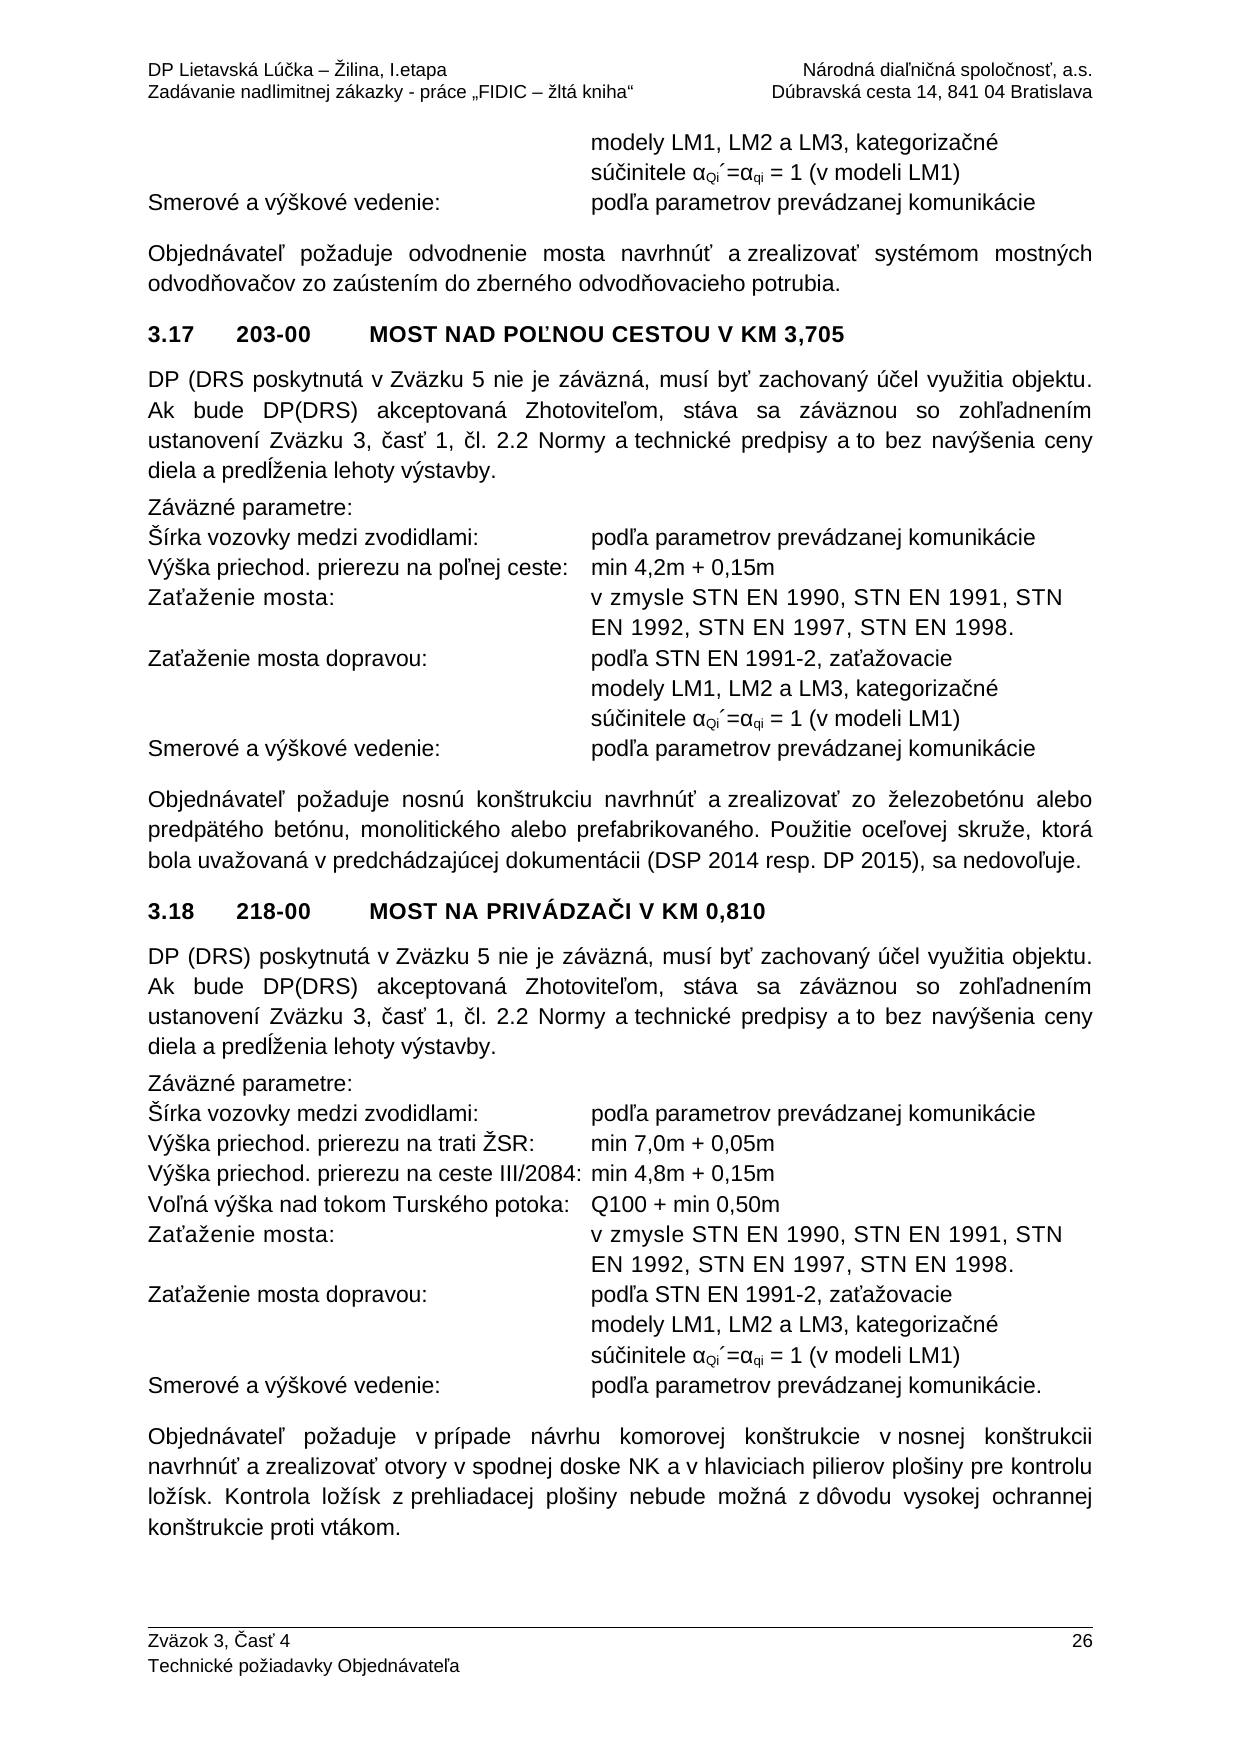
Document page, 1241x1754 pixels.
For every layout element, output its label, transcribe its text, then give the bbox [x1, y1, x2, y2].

text modely LM1, LM2 a LM3, kategorizačné súčinitele αQi´=αqi = 1 (v modeli LM1) [118, 1311, 1093, 1368]
text Zaťaženie mosta dopravou: podľa STN EN 1991-2, zaťažovacie [148, 644, 1093, 671]
subtitle 218-00 Most na privádzači v km 0,810 [148, 898, 1093, 924]
text Záväzné parametre: [148, 493, 1093, 520]
text Zaťaženie mosta: v zmysle STN EN 1990, STN EN 1991, STN EN 1992, STN EN 1997, STN EN 1998. [148, 1221, 1093, 1277]
text Šírka vozovky medzi zvodidlami: podľa parametrov prevádzanej komunikácie [148, 524, 1093, 550]
text Výška priechod. prierezu na trati ŽSR: min 7,0m + 0,05m [148, 1130, 1093, 1157]
text modely LM1, LM2 a LM3, kategorizačné súčinitele αQi´=αqi = 1 (v modeli LM1) [118, 128, 1093, 185]
text Výška priechod. prierezu na ceste III/2084: min 4,8m + 0,15m [148, 1160, 1093, 1187]
text Objednávateľ požaduje nosnú konštrukciu navrhnúť a zrealizovať zo železobetónu alebo predpätého betónu, monolitického alebo prefabrikovaného. Použitie oceľovej skruže, ktorá bola uvažovaná v predchádzajúcej dokumentácii (DSP 2014 resp. DP 2015), sa nedovoľuje. [148, 786, 1093, 873]
text Šírka vozovky medzi zvodidlami: podľa parametrov prevádzanej komunikácie [148, 1100, 1093, 1126]
text Smerové a výškové vedenie: podľa parametrov prevádzanej komunikácie. [148, 1372, 1093, 1398]
text Smerové a výškové vedenie: podľa parametrov prevádzanej komunikácie [148, 735, 1093, 761]
text Výška priechod. prierezu na poľnej ceste: min 4,2m + 0,15m [148, 554, 1093, 580]
text Záväzné parametre: [148, 1070, 1093, 1096]
text Zaťaženie mosta dopravou: podľa STN EN 1991-2, zaťažovacie [148, 1281, 1093, 1308]
text DP (DRS) poskytnutá v Zväzku 5 nie je záväzná, musí byť zachovaný účel využitia objektu. Ak bude DP(DRS) akceptovaná Zhotoviteľom, stáva sa záväznou so zohľadnením ustanovení Zväzku 3, časť 1, čl. 2.2 Normy a technické predpisy a to bez navýšenia ceny diela a predĺženia lehoty výstavby. [148, 943, 1093, 1060]
text Smerové a výškové vedenie: podľa parametrov prevádzanej komunikácie [148, 189, 1093, 215]
subtitle 203-00 Most nad poľnou cestou v km 3,705 [148, 321, 1093, 348]
text modely LM1, LM2 a LM3, kategorizačné súčinitele αQi´=αqi = 1 (v modeli LM1) [118, 675, 1093, 731]
text Objednávateľ požaduje odvodnenie mosta navrhnúť a zrealizovať systémom mostných odvodňovačov zo zaústením do zberného odvodňovacieho potrubia. [148, 240, 1093, 297]
text Zaťaženie mosta: v zmysle STN EN 1990, STN EN 1991, STN EN 1992, STN EN 1997, STN EN 1998. [148, 584, 1093, 641]
text Objednávateľ požaduje v prípade návrhu komorovej konštrukcie v nosnej konštrukcii navrhnúť a zrealizovať otvory v spodnej doske NK a v hlaviciach pilierov plošiny pre kontrolu ložísk. Kontrola ložísk z prehliadacej plošiny nebude možná z dôvodu vysokej ochrannej konštrukcie proti vtákom. [148, 1423, 1093, 1540]
text Voľná výška nad tokom Turského potoka: Q100 + min 0,50m [148, 1191, 1093, 1217]
